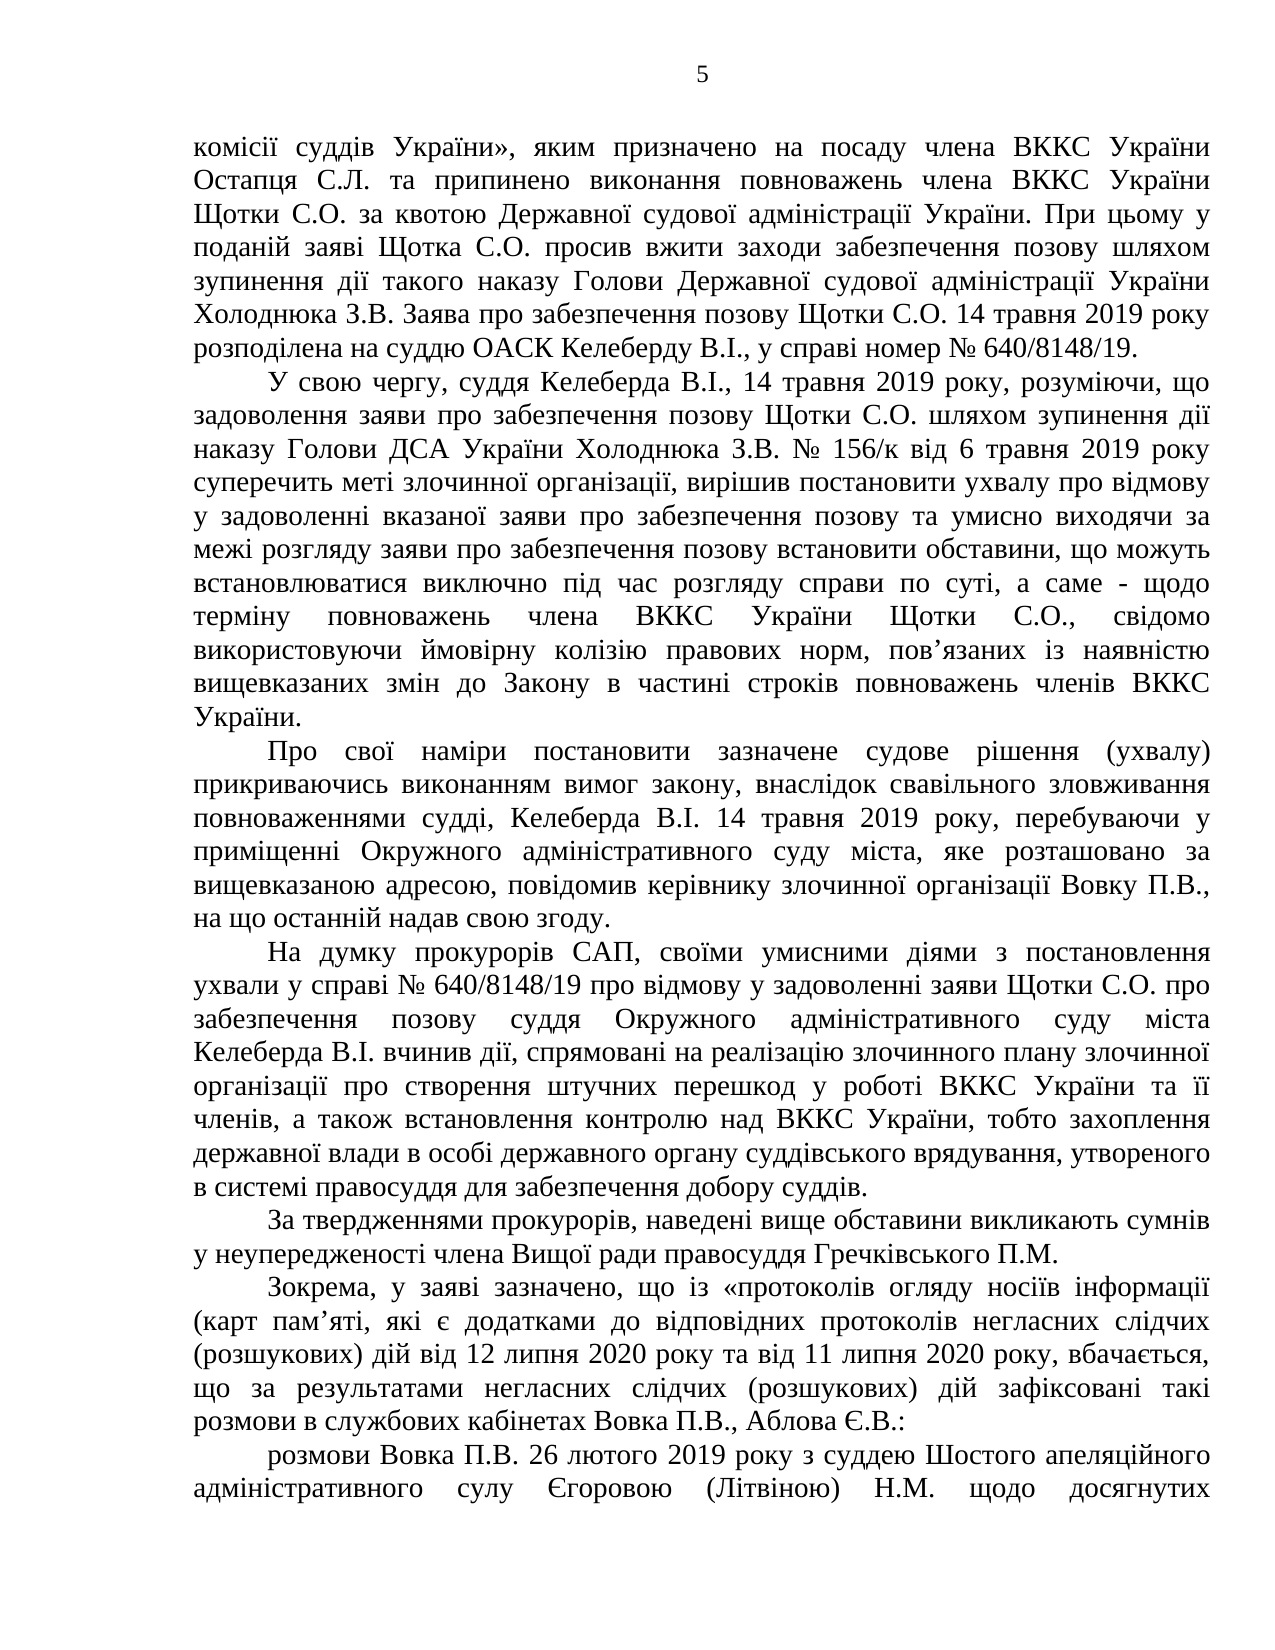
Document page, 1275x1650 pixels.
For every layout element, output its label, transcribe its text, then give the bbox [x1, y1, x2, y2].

text На думку прокурорів САП, своїми умисними діями з постановлення ухвали у справі № 640/8148/19 про відмову у задоволенні заяви Щотки С.О. про забезпечення позову суддя Окружного адміністративного суду міста Келеберда В.І. вчинив дії, спрямовані на реалізацію злочинного плану злочинної організації про створення штучних перешкод у роботі ВККС України та її членів, а також встановлення контролю над ВККС України, тобто захоплення державної влади в особі державного органу суддівського врядування, утвореного в системі правосуддя для забезпечення добору суддів. [193, 934, 1211, 1202]
text Про свої наміри постановити зазначене судове рішення (ухвалу) прикриваючись виконанням вимог закону, внаслідок свавільного зловживання повноваженнями судді, Келеберда В.І. 14 травня 2019 року, перебуваючи у приміщенні Окружного адміністративного суду міста, яке розташовано за вищевказаною адресою, повідомив керівнику злочинної організації Вовку П.В., на що останній надав свою згоду. [193, 733, 1211, 934]
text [193, 129, 1211, 364]
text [193, 1437, 1211, 1504]
text За твердженнями прокурорів, наведені вище обставини викликають сумнів у неупередженості члена Вищої ради правосуддя Гречківського П.М. [193, 1202, 1211, 1269]
text Зокрема, у заяві зазначено, що із «протоколів огляду носіїв інформації (карт пам’яті, які є додатками до відповідних протоколів негласних слідчих (розшукових) дій від 12 липня 2020 року та від 11 липня 2020 року, вбачається, що за результатами негласних слідчих (розшукових) дій зафіксовані такі розмови в службових кабінетах Вовка П.В., Аблова Є.В.: [193, 1269, 1211, 1437]
text У свою чергу, суддя Келеберда В.І., 14 травня 2019 року, розуміючи, що задоволення заяви про забезпечення позову Щотки С.О. шляхом зупинення дії наказу Голови ДСА України Холоднюка З.В. № 156/к від 6 травня 2019 року суперечить меті злочинної організації, вирішив постановити ухвалу про відмову у задоволенні вказаної заяви про забезпечення позову та умисно виходячи за межі розгляду заяви про забезпечення позову встановити обставини, що можуть встановлюватися виключно під час розгляду справи по суті, а саме - щодо терміну повноважень члена ВККС України Щотки С.О., свідомо використовуючи ймовірну колізію правових норм, пов’язаних із наявністю вищевказаних змін до Закону в частині строків повноважень членів ВККС України. [193, 364, 1211, 733]
